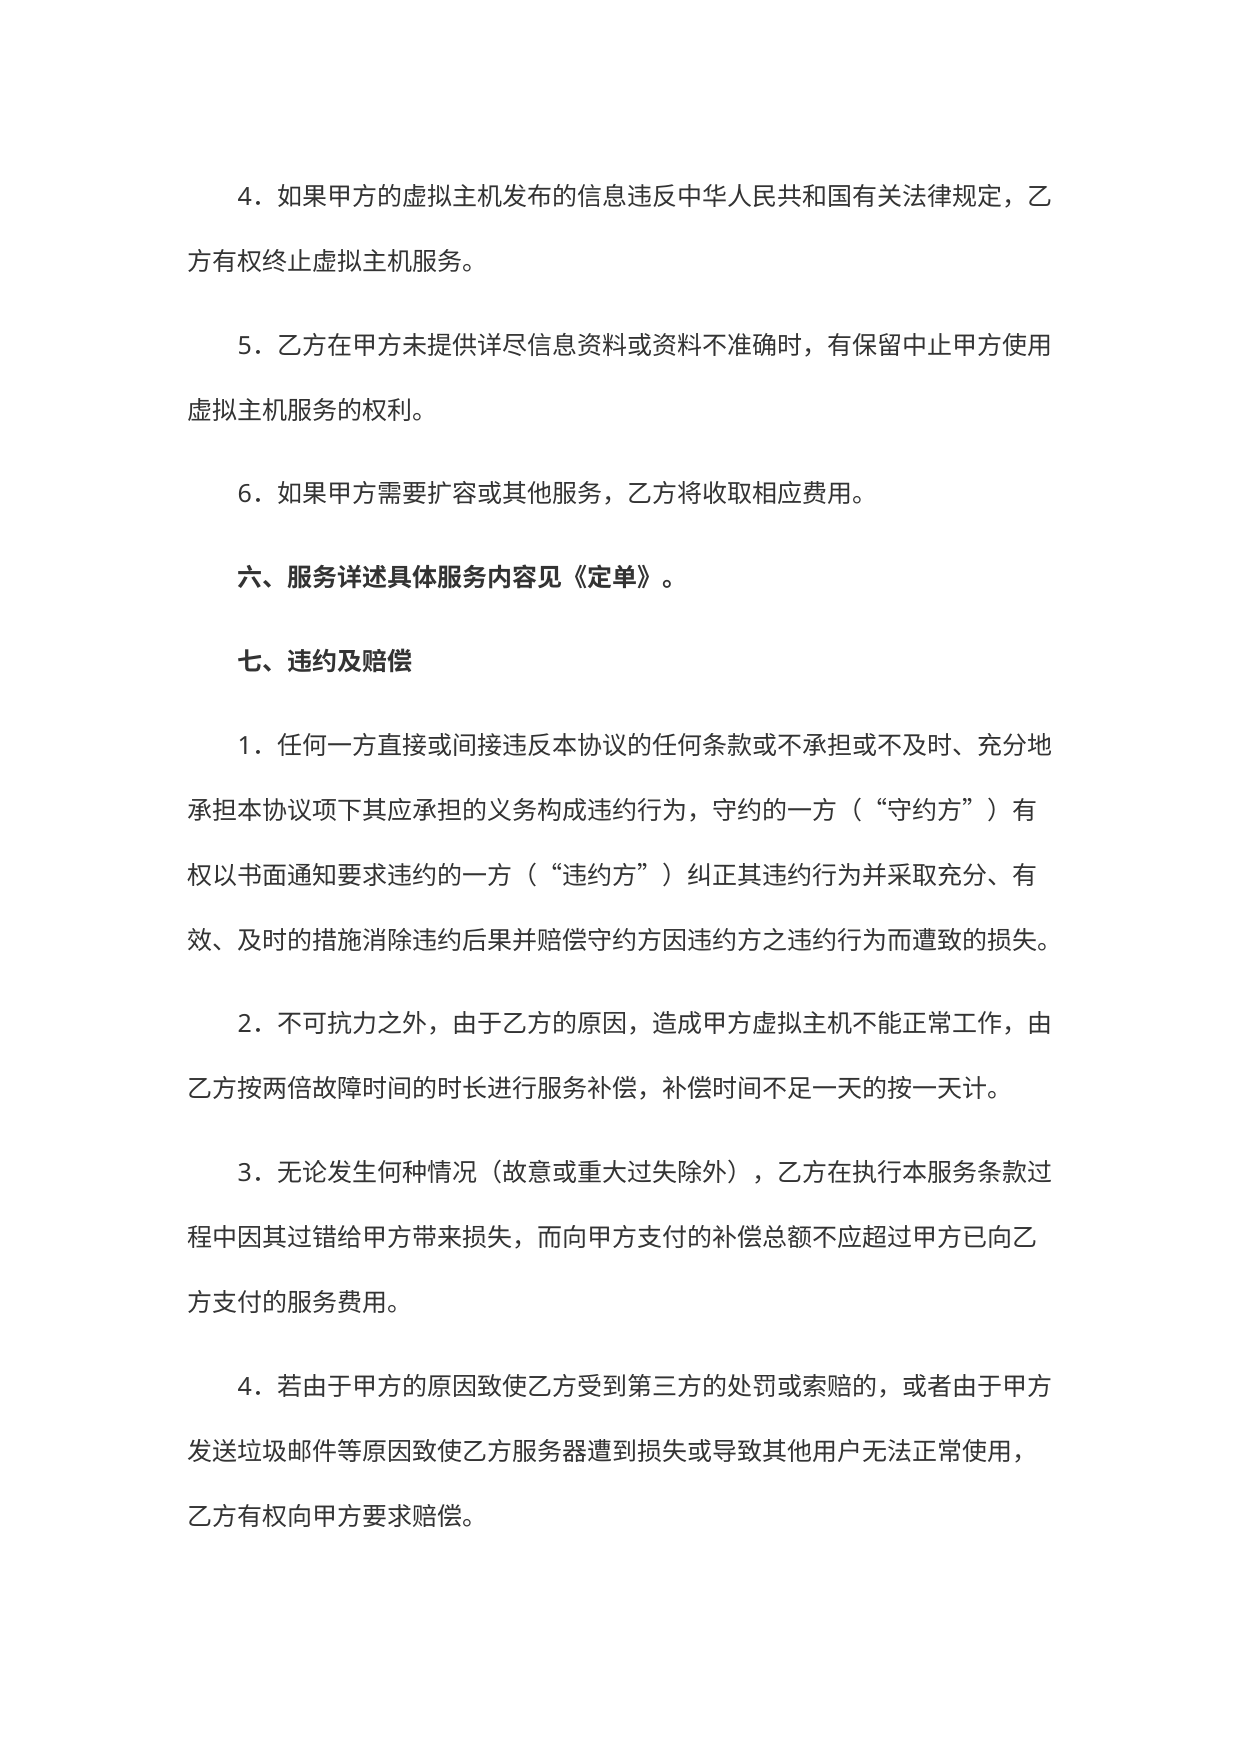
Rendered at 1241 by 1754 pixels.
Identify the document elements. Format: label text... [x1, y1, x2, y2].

text 4．若由于甲方的原因致使乙方受到第三方的处罚或索赔的，或者由于甲方发送垃圾邮件等原因致使乙方服务器遭到损失或导致其他用户无法正常使用，乙方有权向甲方要求赔偿。 [187, 1352, 1053, 1547]
text 1．任何一方直接或间接违反本协议的任何条款或不承担或不及时、充分地承担本协议项下其应承担的义务构成违约行为，守约的一方（“守约方”）有权以书面通知要求违约的一方（“违约方”）纠正其违约行为并采取充分、有效、及时的措施消除违约后果并赔偿守约方因违约方之违约行为而遭致的损失。 [187, 711, 1053, 971]
text 5．乙方在甲方未提供详尽信息资料或资料不准确时，有保留中止甲方使用虚拟主机服务的权利。 [187, 311, 1053, 441]
text 3．无论发生何种情况（故意或重大过失除外），乙方在执行本服务条款过程中因其过错给甲方带来损失，而向甲方支付的补偿总额不应超过甲方已向乙方支付的服务费用。 [187, 1138, 1053, 1333]
text 2．不可抗力之外，由于乙方的原因，造成甲方虚拟主机不能正常工作，由乙方按两倍故障时间的时长进行服务补偿，补偿时间不足一天的按一天计。 [187, 989, 1053, 1119]
text 七、违约及赔偿 [187, 627, 1053, 692]
text 6．如果甲方需要扩容或其他服务，乙方将收取相应费用。 [187, 459, 1053, 524]
text 六、服务详述具体服务内容见《定单》。 [187, 543, 1053, 608]
text 4．如果甲方的虚拟主机发布的信息违反中华人民共和国有关法律规定，乙方有权终止虚拟主机服务。 [187, 162, 1053, 292]
